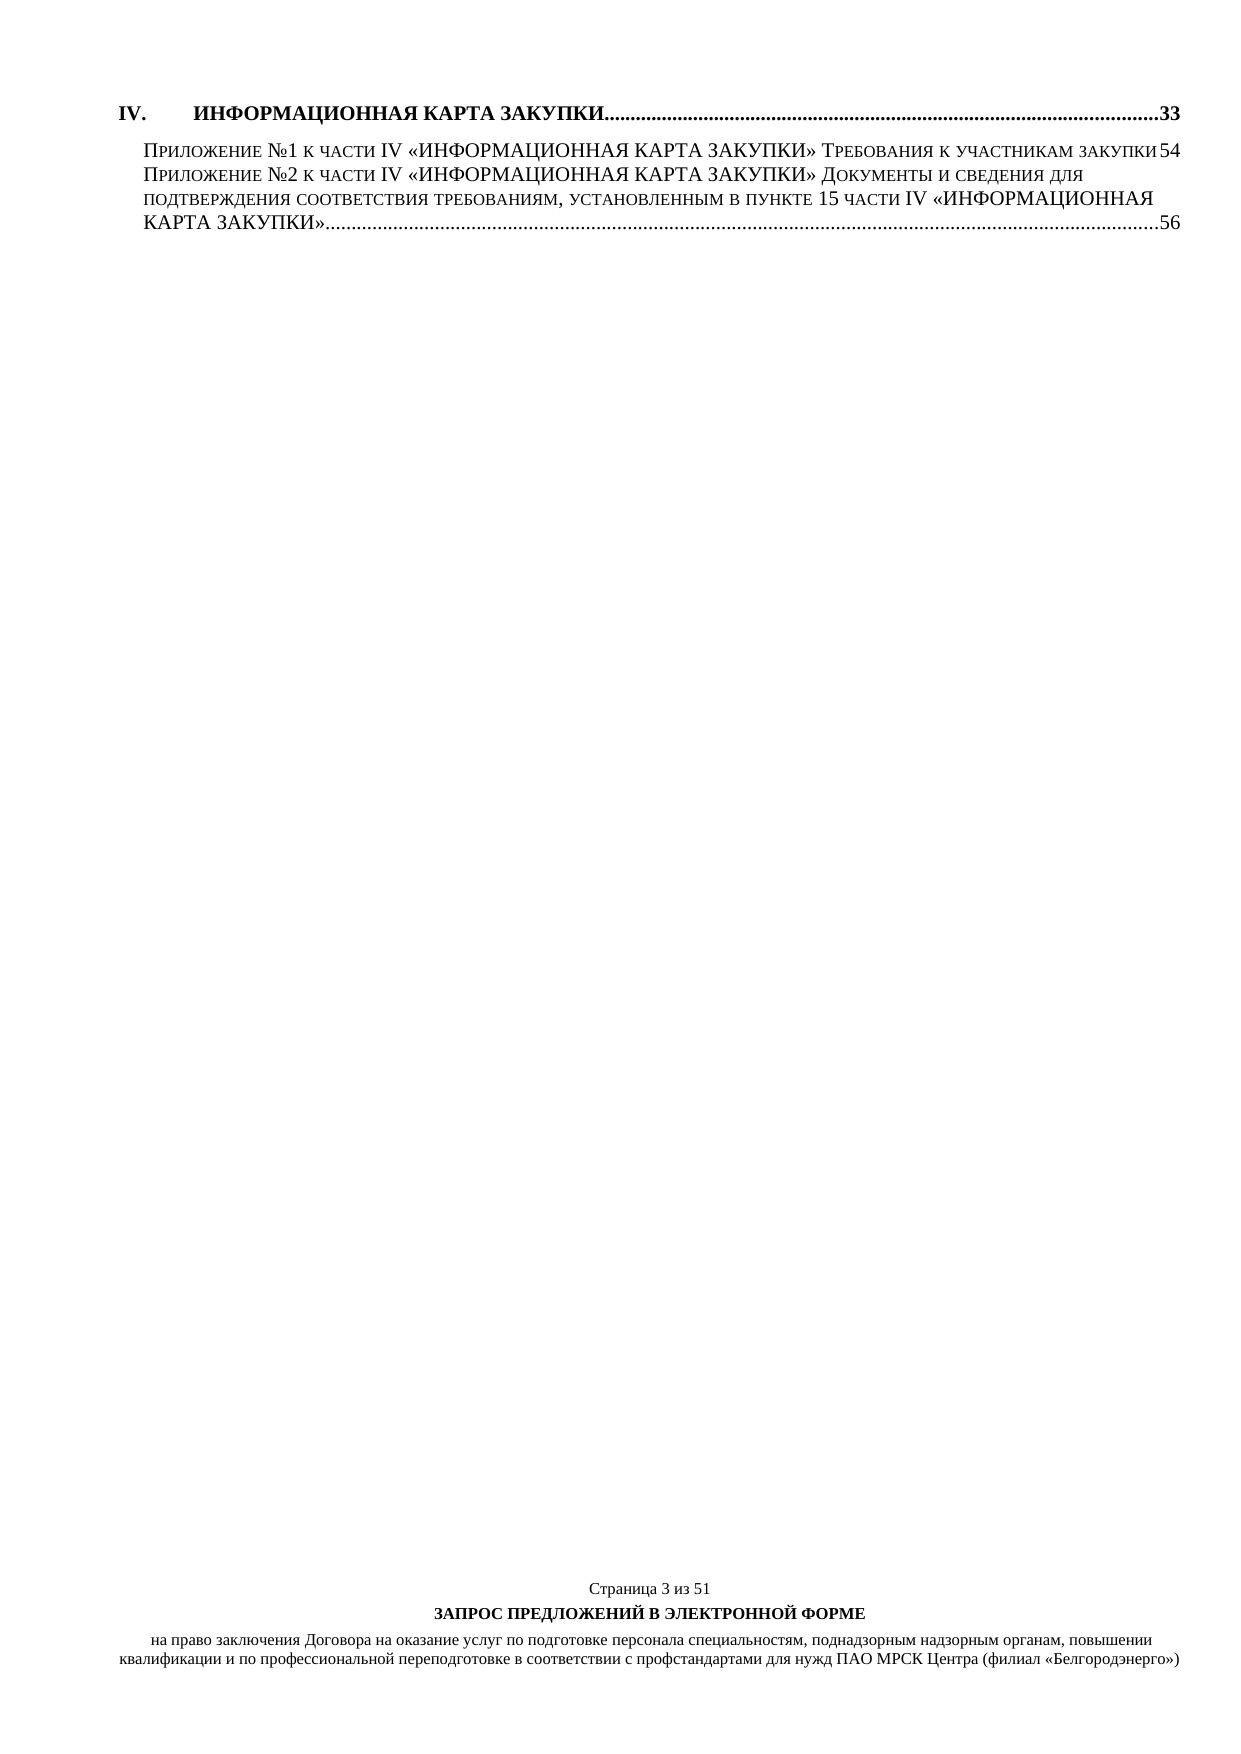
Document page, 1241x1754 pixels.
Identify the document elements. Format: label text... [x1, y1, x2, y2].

text Приложение №2 к части IV «ИНФОРМАЦИОННАЯ КАРТА ЗАКУПКИ» Документы и сведения для подтверждения соответствия требованиям, установленным в пункте 15 части IV «ИНФОРМАЦИОННАЯ КАРТА ЗАКУПКИ» 56 [143, 162, 1181, 234]
text IV. ИНФОРМАЦИОННАЯ КАРТА ЗАКУПКИ 33 [118, 101, 1181, 125]
text Приложение №1 к части IV «ИНФОРМАЦИОННАЯ КАРТА ЗАКУПКИ» Требования к участникам закупки 54 [143, 138, 1181, 162]
